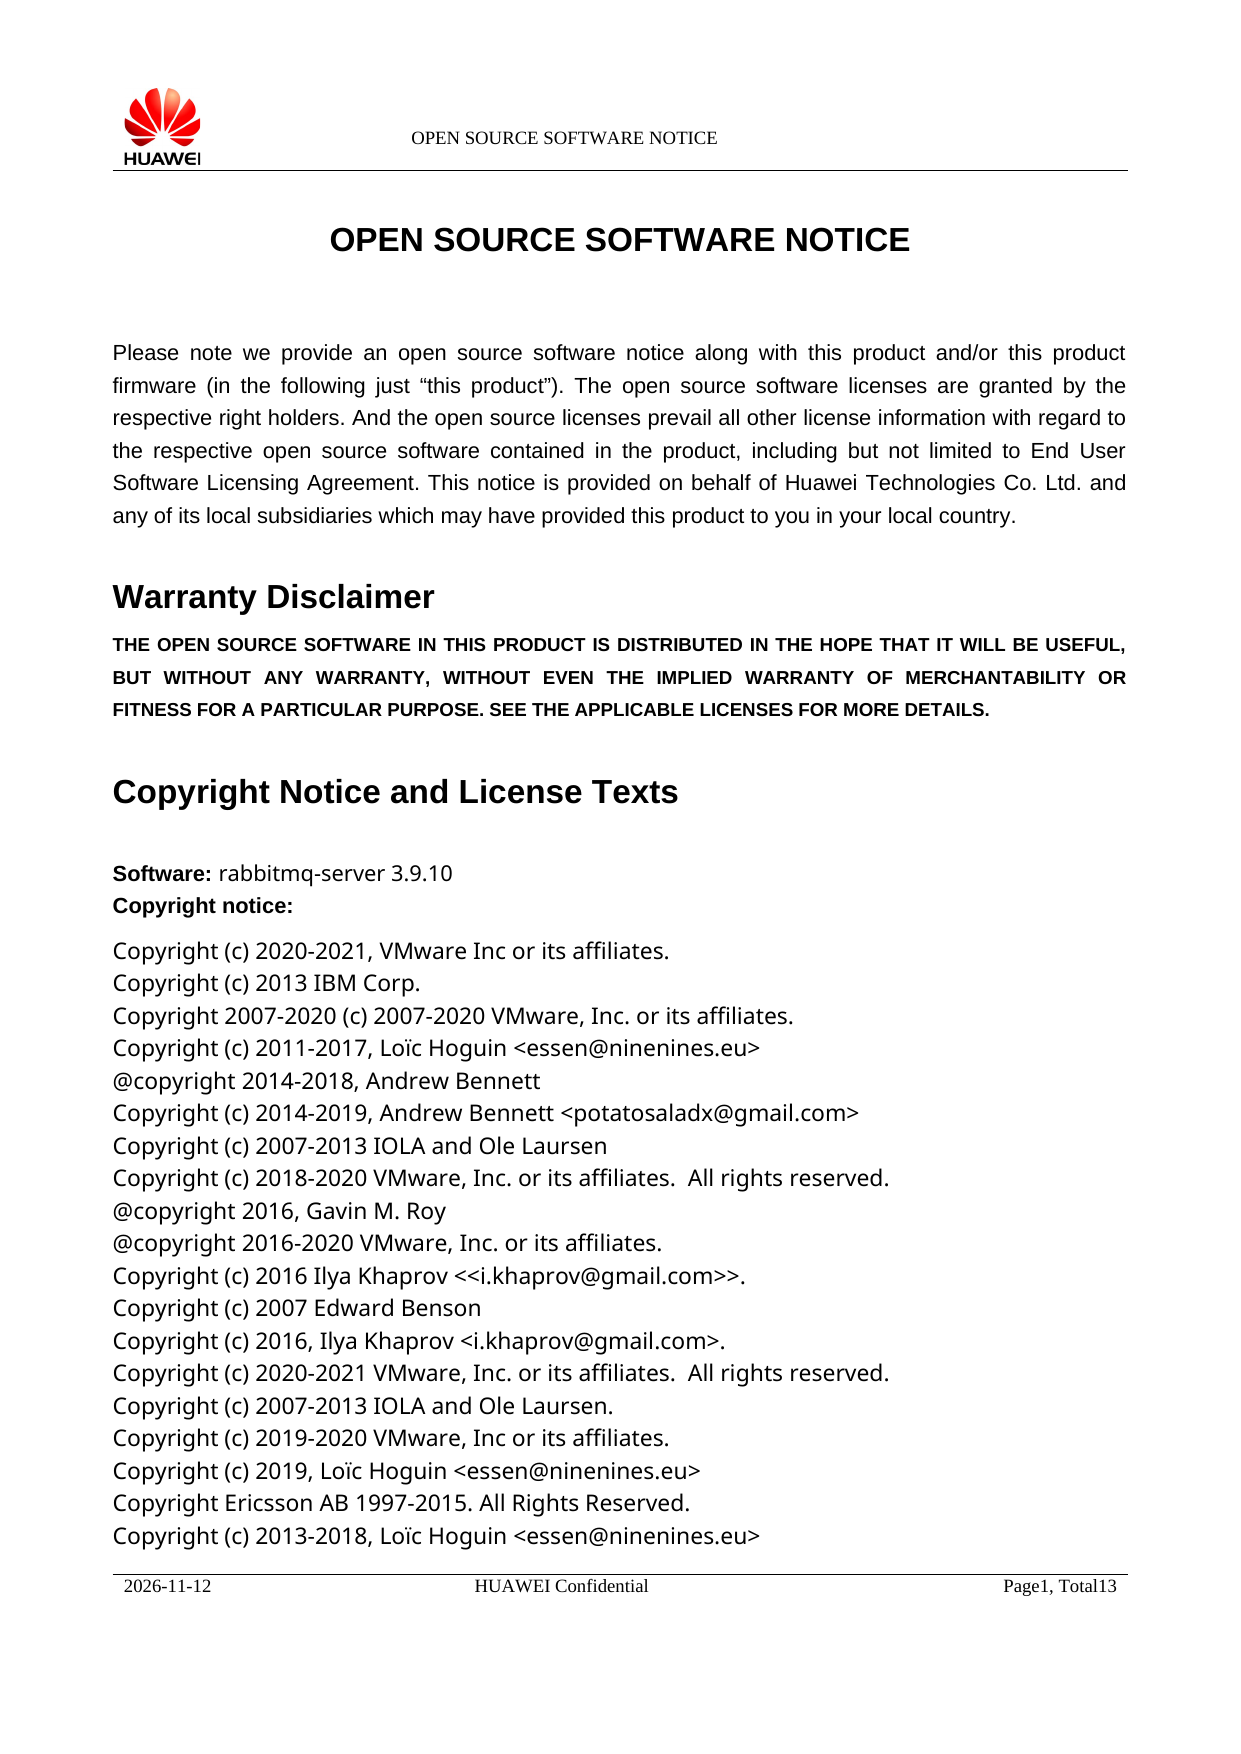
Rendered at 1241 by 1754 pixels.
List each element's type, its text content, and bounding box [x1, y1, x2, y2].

text Copyright Notice and License Texts [112, 759, 1128, 824]
title Software: rabbitmq-server 3.9.10 [112, 856, 1128, 889]
text Warranty Disclaimer [112, 564, 1128, 629]
text The open source software in this product is distributed in the hope that it will be useful, but WITHOUT ANY WARRANTY, without even the implied warranty of MERCHANTABILITY or FITNESS FOR A PARTICULAR PURPOSE. See the applicable licenses for more details. [112, 629, 1128, 726]
text OPEN SOURCE SOFTWARE NOTICE [112, 206, 1128, 271]
picture [124, 88, 201, 165]
text Copyright notice: [112, 889, 1128, 921]
text Please note we provide an open source software notice along with this product and/or this product firmware (in the following just “this product”). The open source software licenses are granted by the respective right holders. And the open source licenses prevail all other license information with regard to the respective open source software contained in the product, including but not limited to End User Software Licensing Agreement. This notice is provided on behalf of Huawei Technologies Co. Ltd. and any of its local subsidiaries which may have provided this product to you in your local country. [112, 336, 1128, 531]
